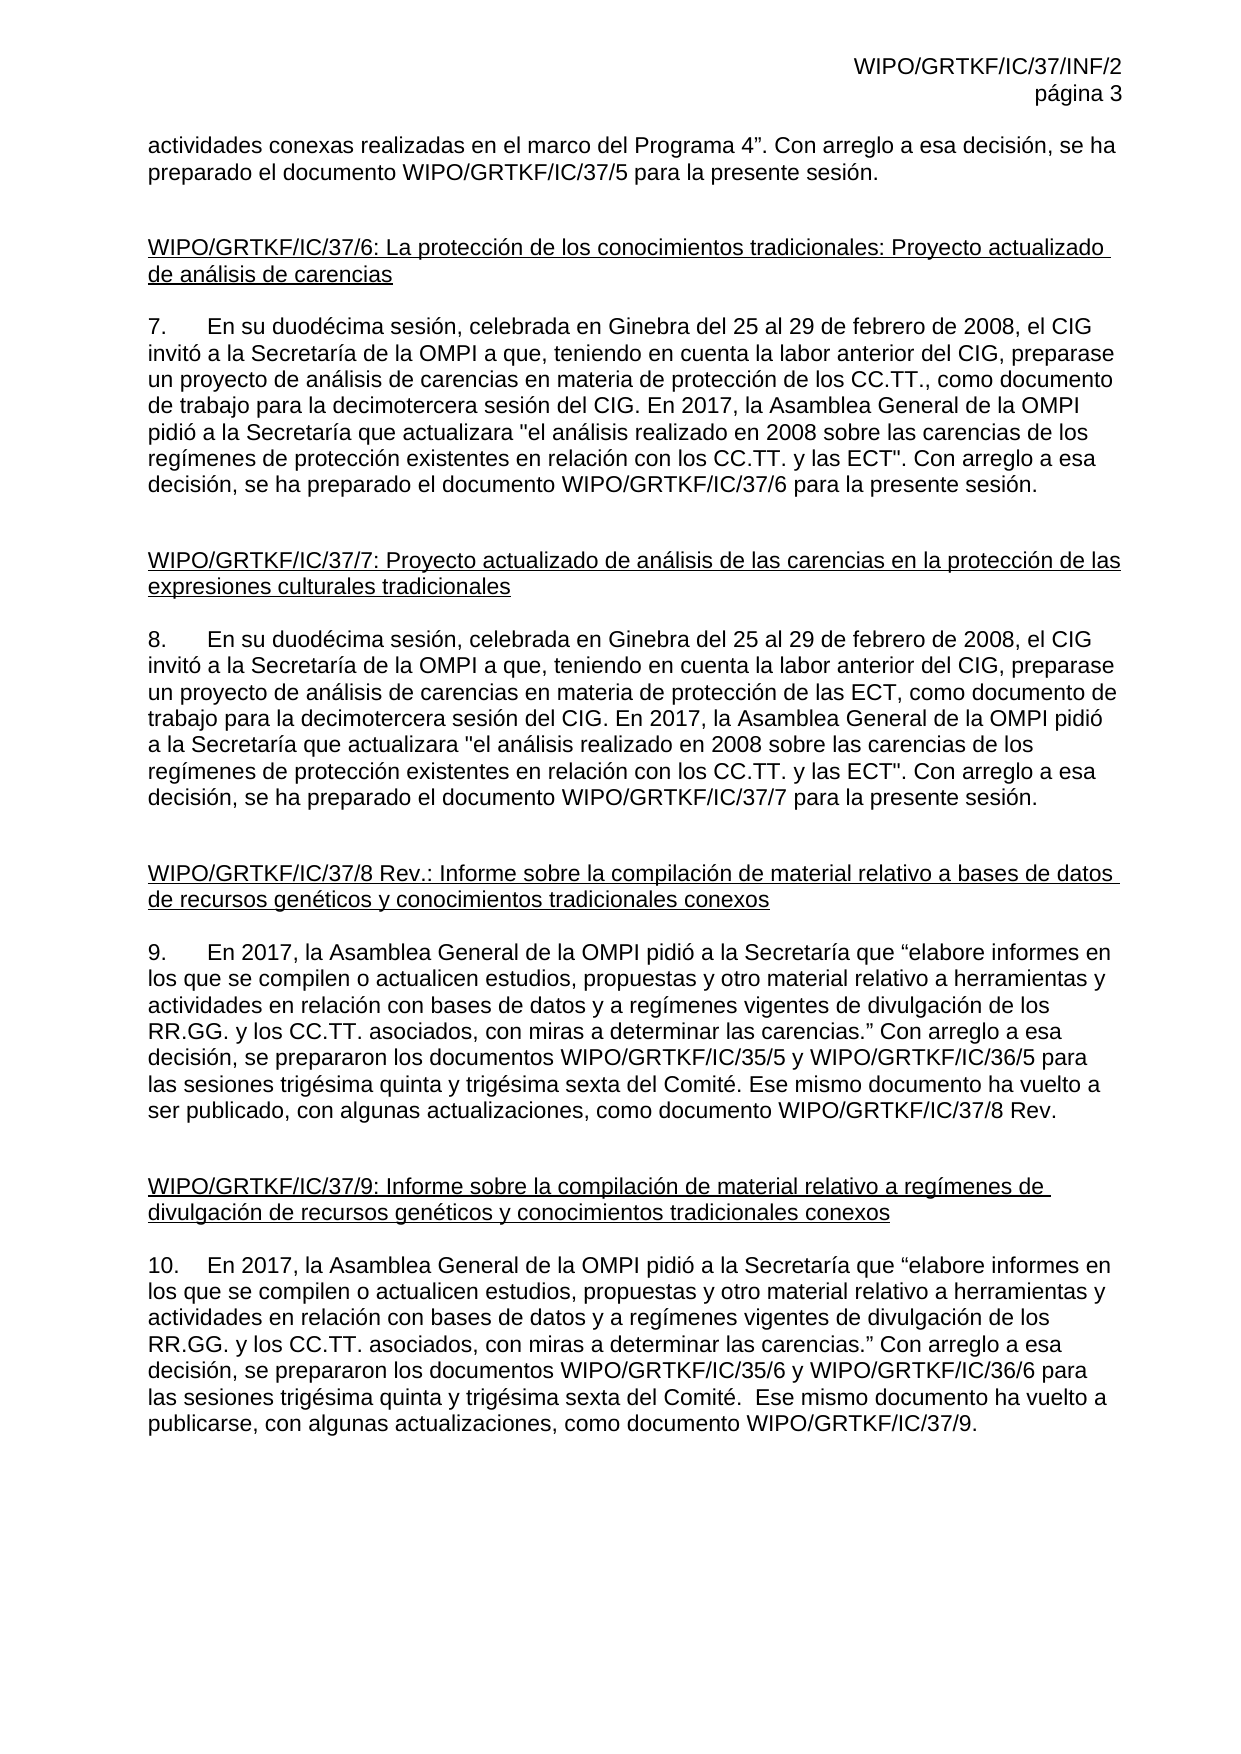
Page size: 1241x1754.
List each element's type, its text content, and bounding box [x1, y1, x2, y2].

text WIPO/GRTKF/IC/37/8 Rev.: Informe sobre la compilación de material relativo a bases de datos de recursos genéticos y conocimientos tradicionales conexos [148, 860, 1122, 912]
list 10. En 2017, la Asamblea General de la OMPI pidió a la Secretaría que “elabore informes en los que se compilen o actualicen estudios, propuestas y otro material relativo a herramientas y actividades en relación con bases de datos y a regímenes vigentes de divulgación de los RR.GG. y los CC.TT. asociados, con miras a determinar las carencias.” Con arreglo a esa decisión, se prepararon los documentos WIPO/GRTKF/IC/35/6 y WIPO/GRTKF/IC/36/6 para las sesiones trigésima quinta y trigésima sexta del Comité. Ese mismo documento ha vuelto a publicarse, con algunas actualizaciones, como documento WIPO/GRTKF/IC/37/9. [148, 1252, 1122, 1436]
text WIPO/GRTKF/IC/37/9: Informe sobre la compilación de material relativo a regímenes de divulgación de recursos genéticos y conocimientos tradicionales conexos [148, 1173, 1122, 1225]
list 7. En su duodécima sesión, celebrada en Ginebra del 25 al 29 de febrero de 2008, el CIG invitó a la Secretaría de la OMPI a que, teniendo en cuenta la labor anterior del CIG, preparase un proyecto de análisis de carencias en materia de protección de los CC.TT., como documento de trabajo para la decimotercera sesión del CIG. En 2017, la Asamblea General de la OMPI pidió a la Secretaría que actualizara "el análisis realizado en 2008 sobre las carencias de los regímenes de protección existentes en relación con los CC.TT. y las ECT". Con arreglo a esa decisión, se ha preparado el documento WIPO/GRTKF/IC/37/6 para la presente sesión. [148, 313, 1122, 498]
list 9. En 2017, la Asamblea General de la OMPI pidió a la Secretaría que “elabore informes en los que se compilen o actualicen estudios, propuestas y otro material relativo a herramientas y actividades en relación con bases de datos y a regímenes vigentes de divulgación de los RR.GG. y los CC.TT. asociados, con miras a determinar las carencias.” Con arreglo a esa decisión, se prepararon los documentos WIPO/GRTKF/IC/35/5 y WIPO/GRTKF/IC/36/5 para las sesiones trigésima quinta y trigésima sexta del Comité. Ese mismo documento ha vuelto a ser publicado, con algunas actualizaciones, como documento WIPO/GRTKF/IC/37/8 Rev. [148, 939, 1122, 1123]
list En su duodécima sesión, celebrada en Ginebra del 25 al 29 de febrero de 2008, el CIG invitó a la Secretaría de la OMPI a que, teniendo en cuenta la labor anterior del CIG, preparase un proyecto de análisis de carencias en materia de protección de las ECT, como documento de trabajo para la decimotercera sesión del CIG. En 2017, la Asamblea General de la OMPI pidió a la Secretaría que actualizara "el análisis realizado en 2008 sobre las carencias de los regímenes de protección existentes en relación con los CC.TT. y las ECT". Con arreglo a esa decisión, se ha preparado el documento WIPO/GRTKF/IC/37/7 para la presente sesión. [148, 626, 1122, 811]
text WIPO/GRTKF/IC/37/7: Proyecto actualizado de análisis de las carencias en la protección de las expresiones culturales tradicionales [148, 547, 1122, 600]
text WIPO/GRTKF/IC/37/6: La protección de los conocimientos tradicionales: Proyecto actualizado de análisis de carencias [148, 234, 1122, 287]
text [148, 132, 1122, 185]
